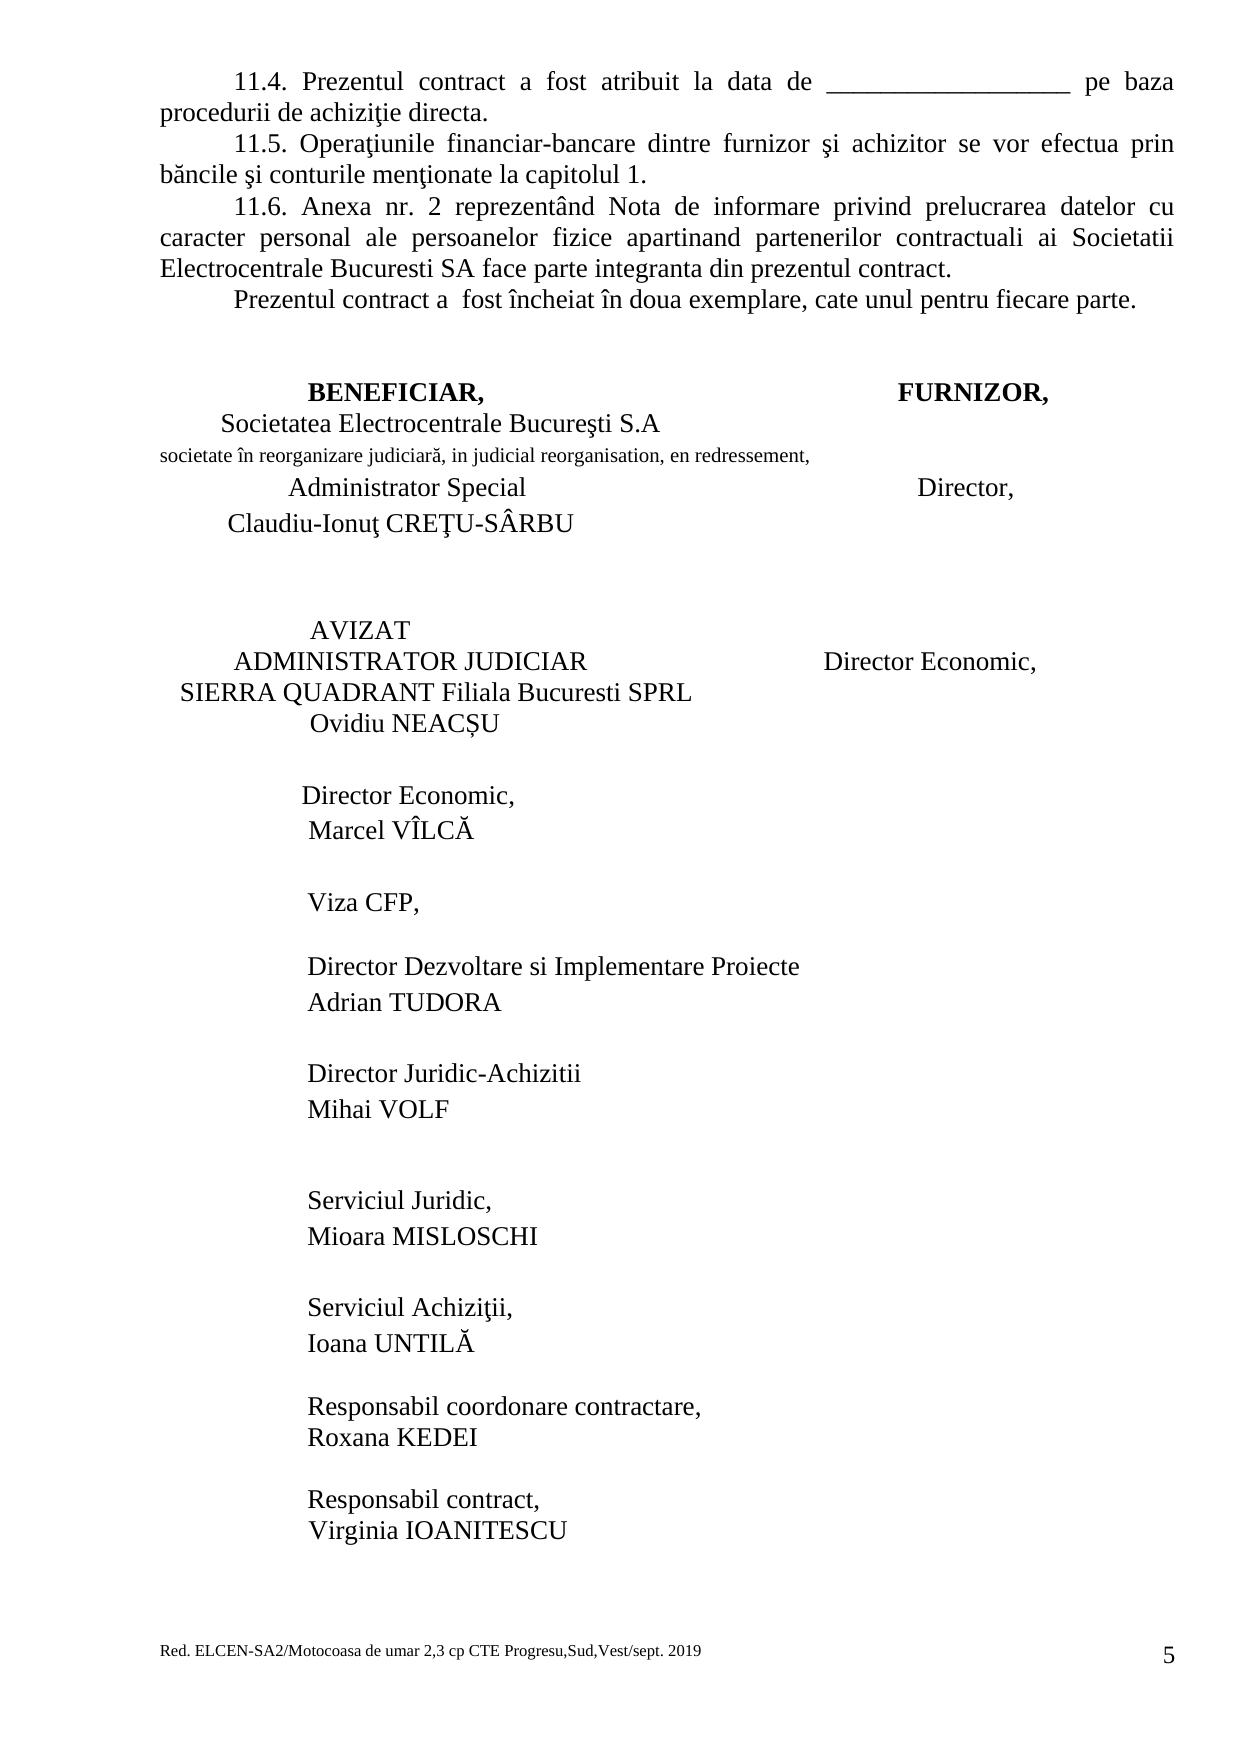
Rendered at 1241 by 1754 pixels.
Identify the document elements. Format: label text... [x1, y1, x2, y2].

text Claudiu-Ionuţ CREŢU-SÂRBU [159, 507, 1175, 538]
text Director Dezvoltare si Implementare Proiecte [159, 950, 1175, 982]
text ADMINISTRATOR JUDICIAR Director Economic, [232, 645, 1175, 676]
text 11.5. Operaţiunile financiar-bancare dintre furnizor şi achizitor se vor efectua prin băncile şi conturile menţionate la capitolul 1. [159, 127, 1175, 189]
text Virginia IOANITESCU [159, 1514, 1175, 1545]
text Director Economic, [159, 779, 1175, 810]
text Viza CFP, [159, 886, 1175, 917]
text Ioana UNTILĂ [159, 1327, 1175, 1358]
text AVIZAT [309, 614, 1175, 645]
text Mihai VOLF [159, 1093, 1175, 1124]
text SIERRA QUADRANT Filiala Bucuresti SPRL [159, 676, 1175, 707]
text Roxana KEDEI [159, 1421, 1175, 1452]
text Administrator Special Director, [159, 471, 1175, 502]
text 11.6. Anexa nr. 2 reprezentând Nota de informare privind prelucrarea datelor cu caracter personal ale persoanelor fizice apartinand partenerilor contractuali ai Societatii Electrocentrale Bucuresti SA face parte integranta din prezentul contract. [159, 189, 1175, 283]
text Ovidiu NEACȘU [159, 707, 1175, 738]
text Societatea Electrocentrale Bucureşti S.A [159, 408, 1175, 439]
text Mioara MISLOSCHI [159, 1220, 1175, 1251]
text Marcel VÎLCĂ [159, 814, 1175, 846]
text Prezentul contract a fost încheiat în doua exemplare, cate unul pentru fiecare parte. [159, 283, 1175, 314]
text BENEFICIAR, FURNIZOR, [232, 376, 1175, 408]
text Director Juridic-Achizitii [233, 1058, 1175, 1089]
text Serviciul Juridic, [159, 1184, 1175, 1216]
text Adrian TUDORA [159, 986, 1175, 1017]
text 11.4. Prezentul contract a fost atribuit la data de __________________ pe baza procedurii de achiziţie directa. [159, 65, 1175, 127]
text Responsabil contract, [159, 1483, 1175, 1514]
text Serviciul Achiziţii, [159, 1292, 1175, 1323]
text societate în reorganizare judiciară, in judicial reorganisation, en redressement, [159, 443, 1175, 467]
text Responsabil coordonare contractare, [159, 1389, 1175, 1421]
